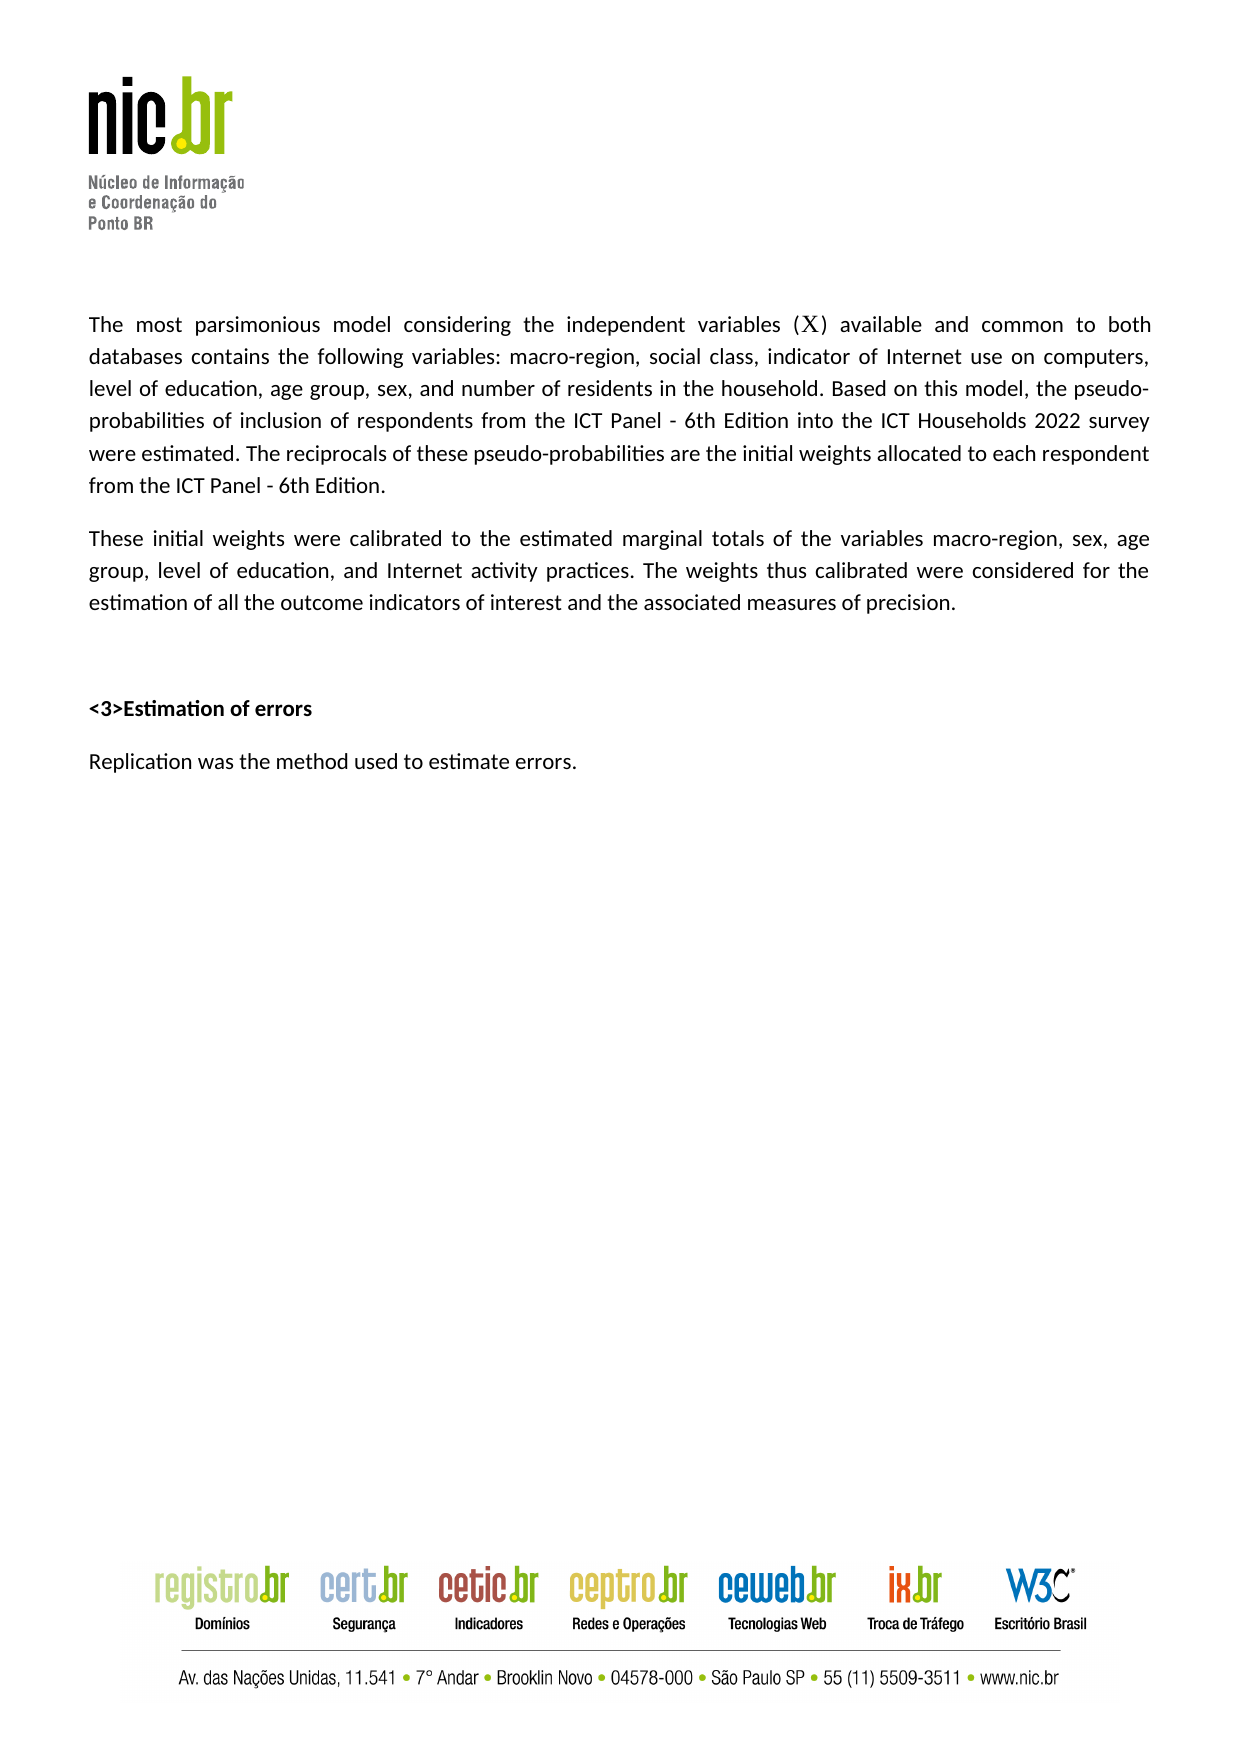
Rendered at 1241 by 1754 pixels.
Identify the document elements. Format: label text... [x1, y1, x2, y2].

text These initial weights were calibrated to the estimated marginal totals of the variables macro-region, sex, age group, level of education, and Internet activity practices. The weights thus calibrated were considered for the estimation of all the outcome indicators of interest and the associated measures of precision. [89, 524, 1152, 616]
text <3>Estimation of errors [89, 694, 1152, 722]
text Replication was the method used to estimate errors. [89, 747, 1152, 776]
picture [120, 1561, 1121, 1703]
text The most parsimonious model considering the independent variables () available and common to both databases contains the following variables: macro-region, social class, indicator of Internet use on computers, level of education, age group, sex, and number of residents in the household. Based on this model, the pseudo-probabilities of inclusion of respondents from the ICT Panel - 6th Edition into the ICT Households 2022 survey were estimated. The reciprocals of these pseudo-probabilities are the initial weights allocated to each respondent from the ICT Panel - 6th Edition. [89, 310, 1152, 499]
